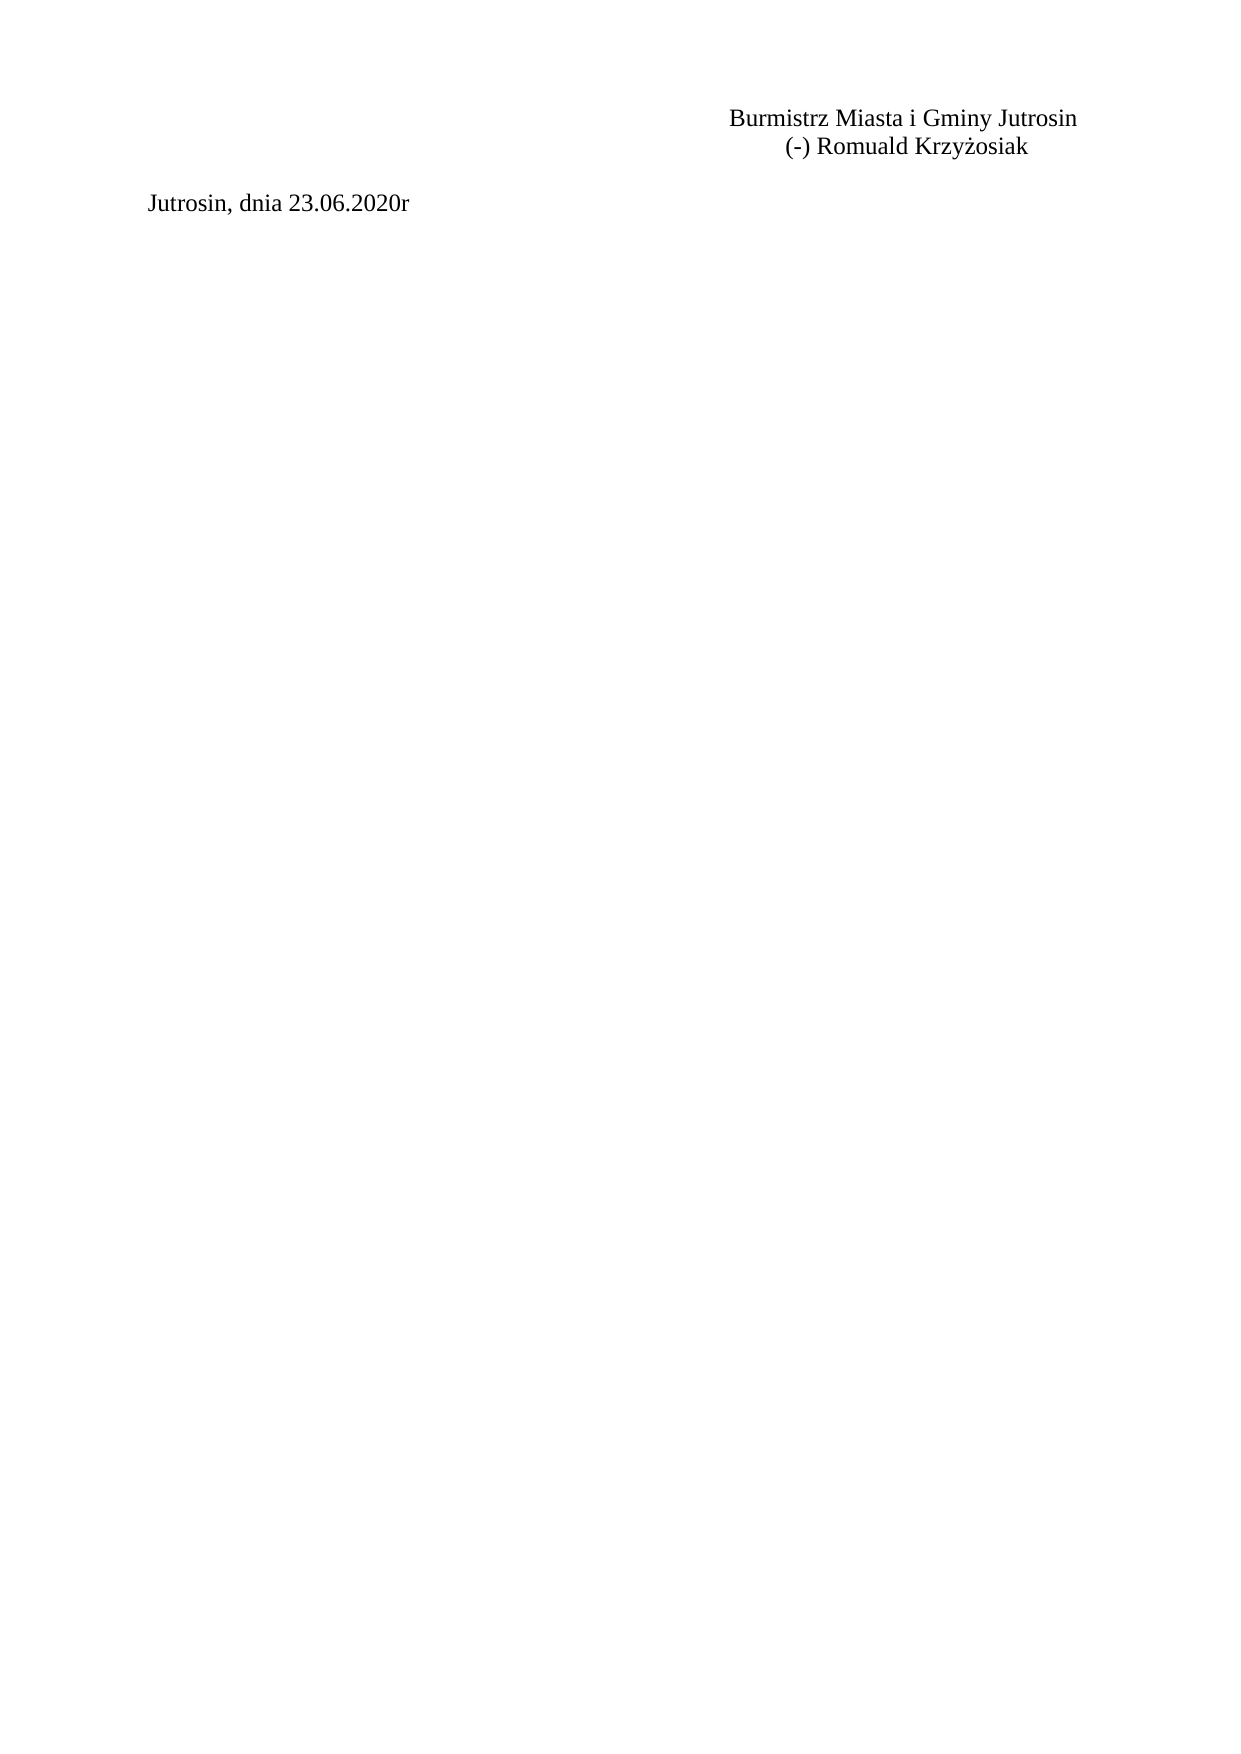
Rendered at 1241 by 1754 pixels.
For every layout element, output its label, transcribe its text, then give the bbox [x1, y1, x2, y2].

text (-) Romuald Krzyżosiak [148, 131, 1093, 188]
text Burmistrz Miasta i Gminy Jutrosin [148, 103, 1093, 131]
text Jutrosin, dnia 23.06.2020r [148, 188, 1093, 217]
